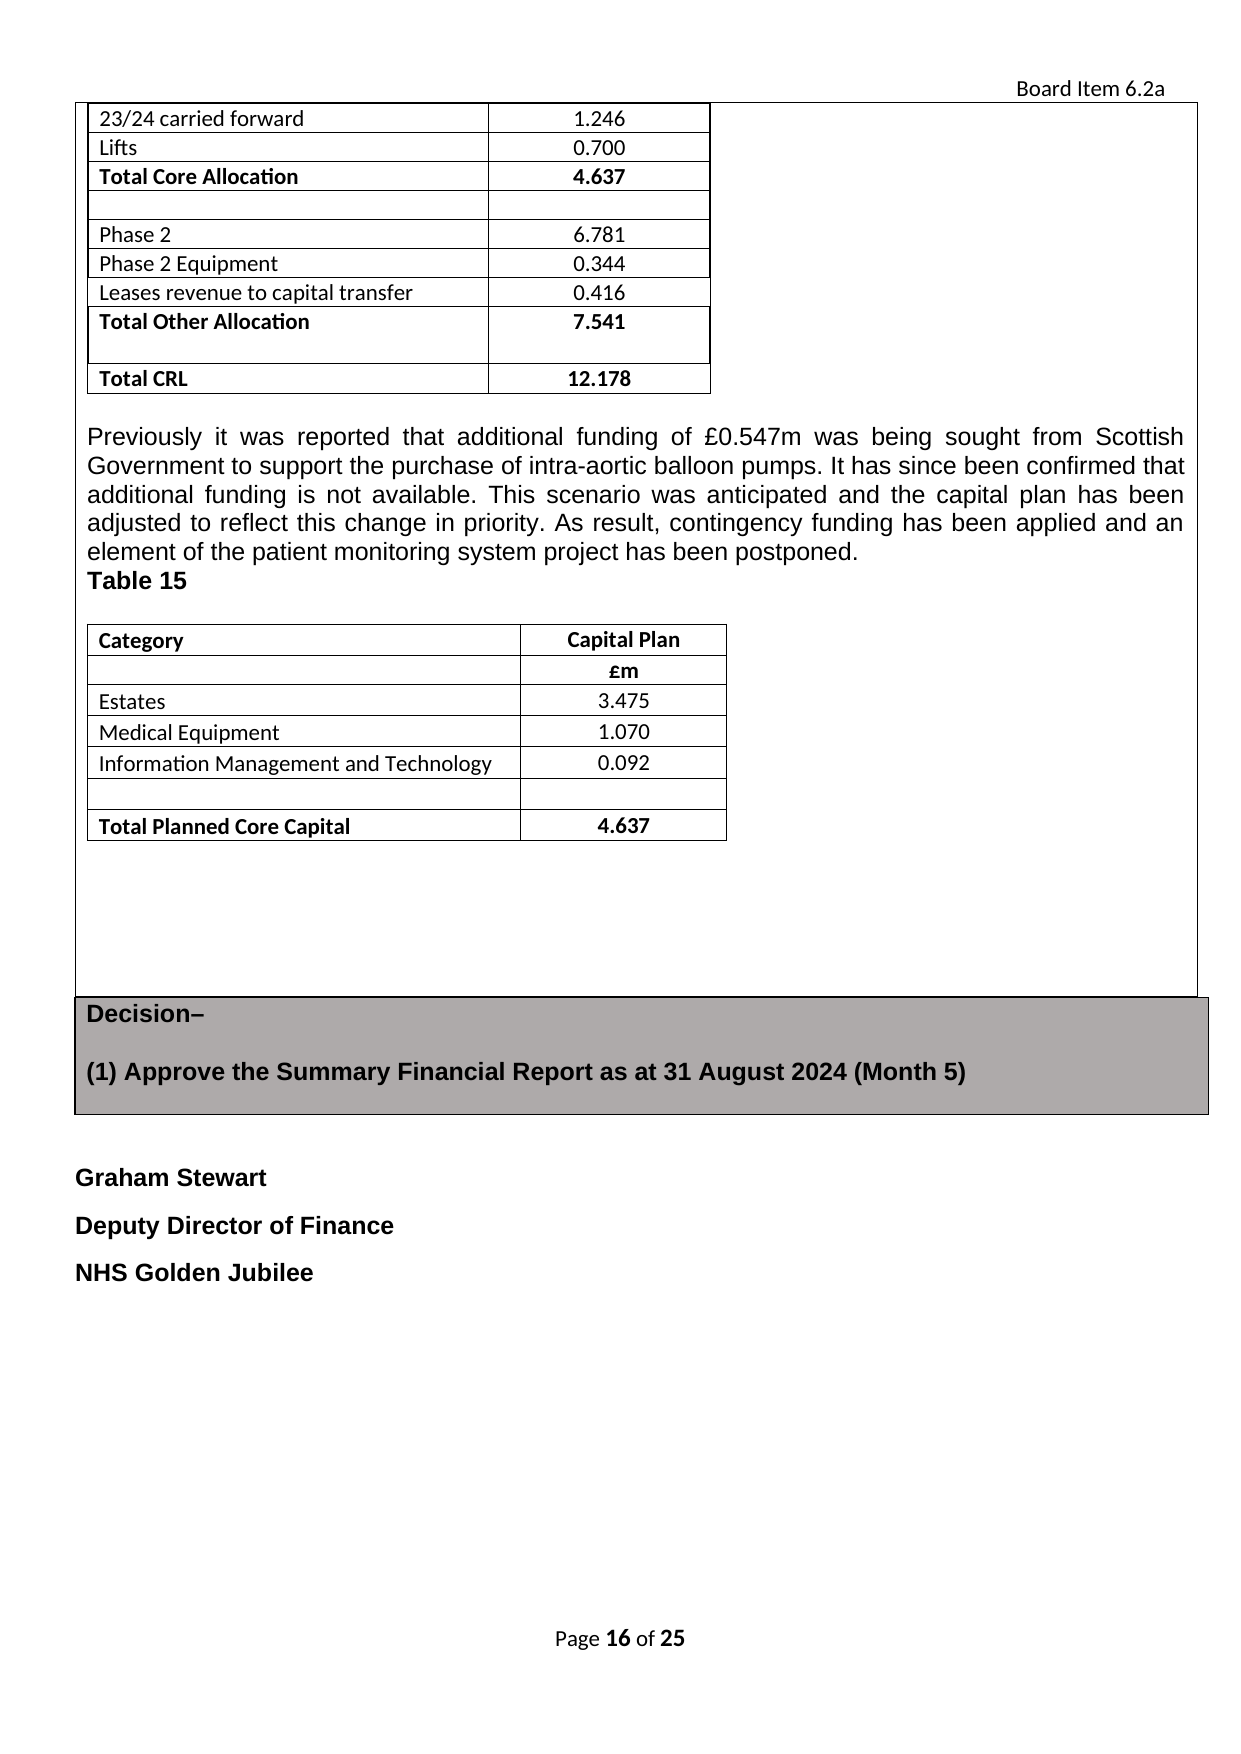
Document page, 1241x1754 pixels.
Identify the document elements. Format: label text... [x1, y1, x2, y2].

text NHS Golden Jubilee [75, 1258, 1165, 1287]
text Deputy Director of Finance [75, 1211, 1165, 1239]
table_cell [76, 103, 1197, 996]
text Graham Stewart [75, 1163, 1165, 1192]
table_header Decision– (1) Approve the Summary Financial Report as at 31 August 2024 (Month 5) [76, 998, 1208, 1114]
